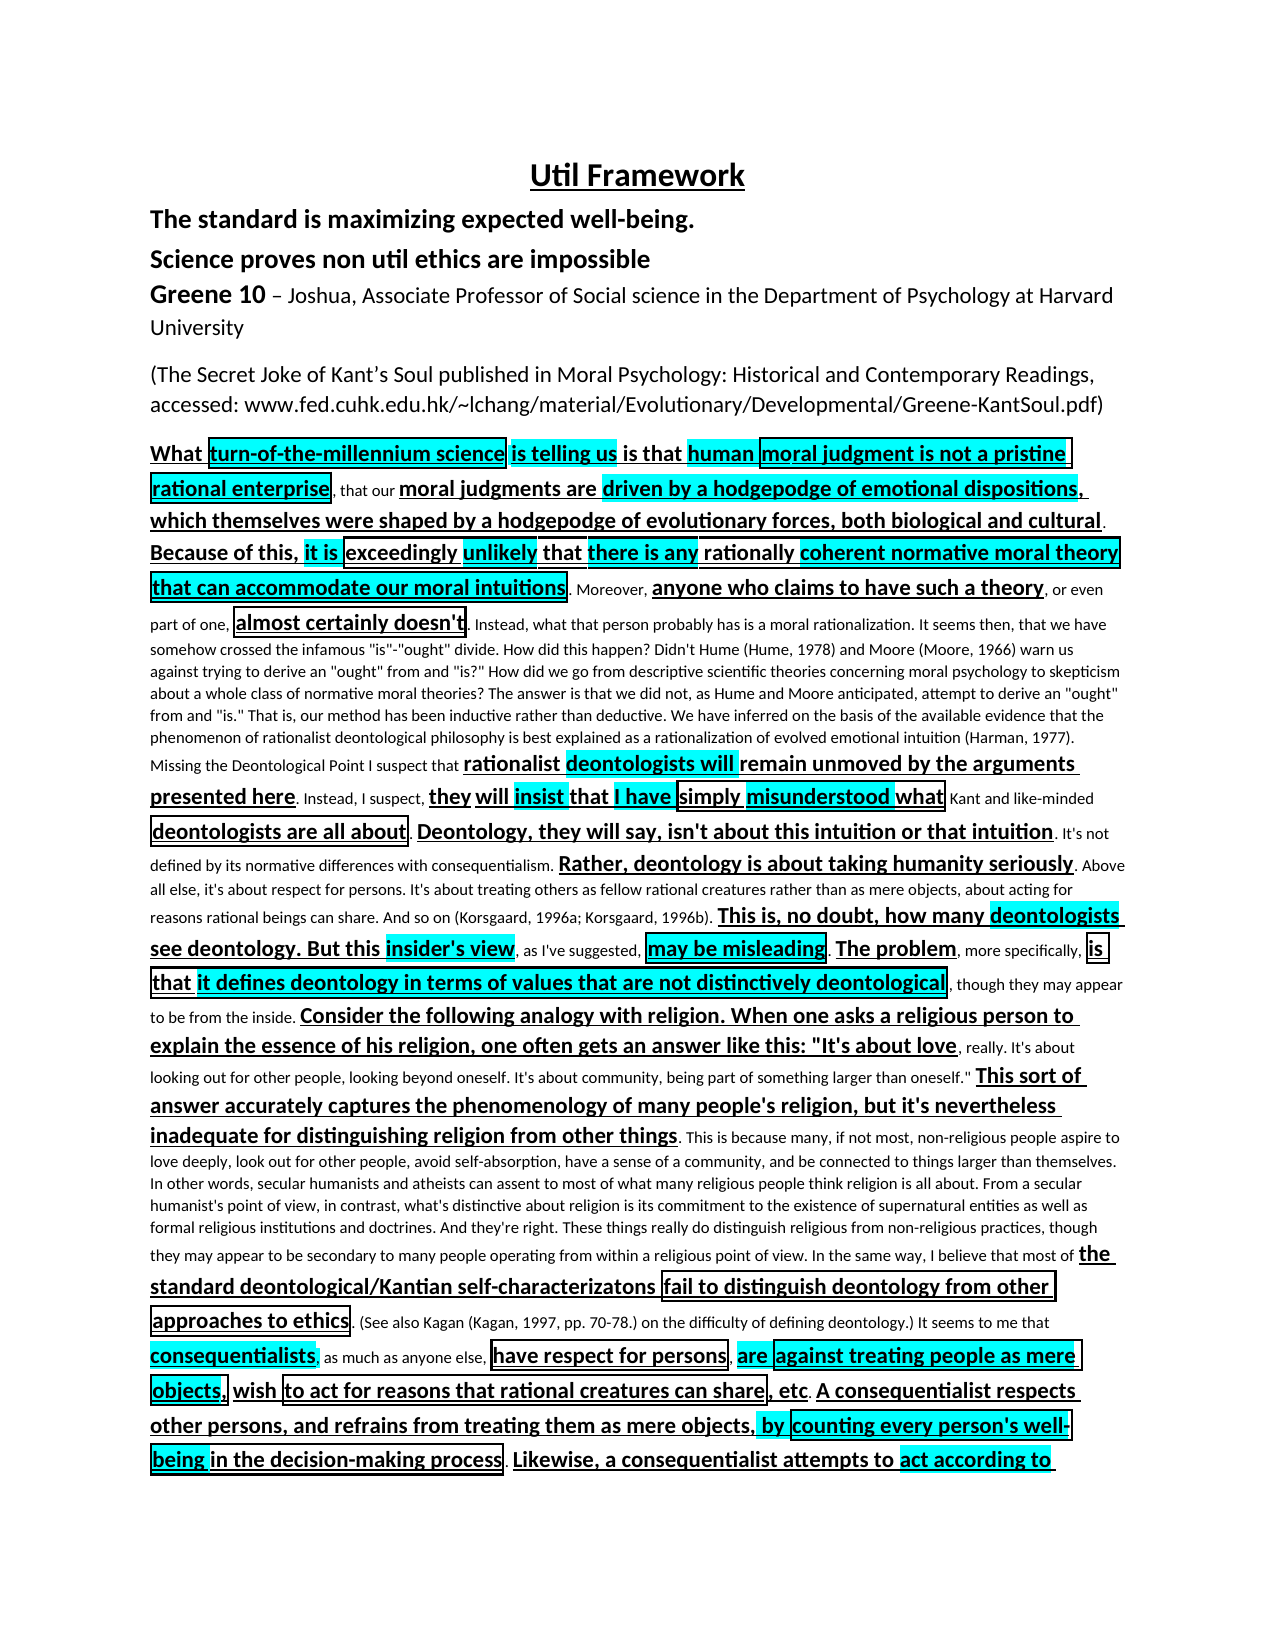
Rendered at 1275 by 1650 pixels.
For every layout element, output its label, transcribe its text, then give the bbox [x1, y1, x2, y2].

subtitle Util Framework [150, 154, 1125, 195]
text Greene 10 – Joshua, Associate Professor of Social science in the Department of Psychology at Harvard University [150, 278, 1125, 341]
text (The Secret Joke of Kant’s Soul published in Moral Psychology: Historical and Contemporary Readings, accessed: www.fed.cuhk.edu.hk/~lchang/material/Evolutionary/Developmental/Greene-KantSoul.pdf) [150, 360, 1125, 418]
subtitle The standard is maximizing expected well-being. [150, 202, 1125, 235]
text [150, 437, 1125, 1476]
subtitle Science proves non util ethics are impossible [150, 242, 1125, 275]
